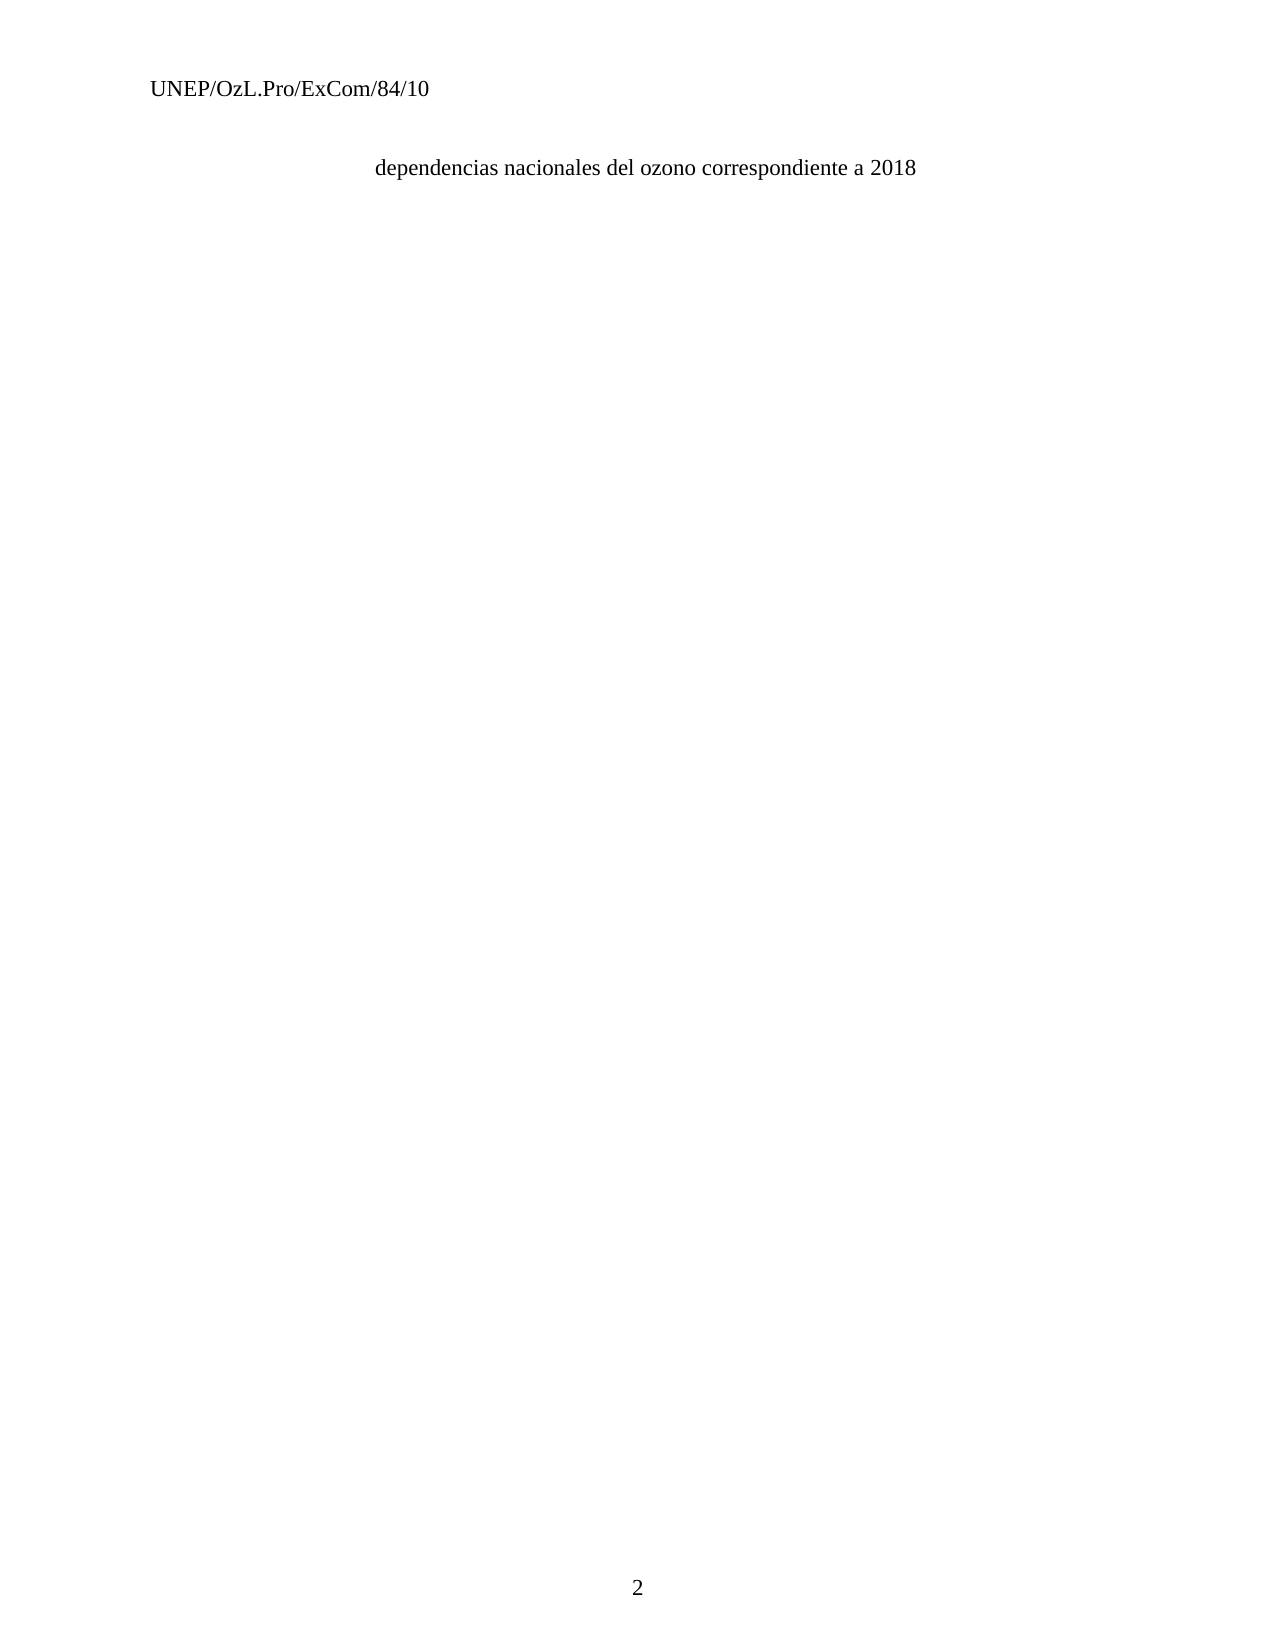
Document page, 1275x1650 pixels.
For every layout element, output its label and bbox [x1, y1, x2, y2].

subtitle [224, 154, 1125, 180]
